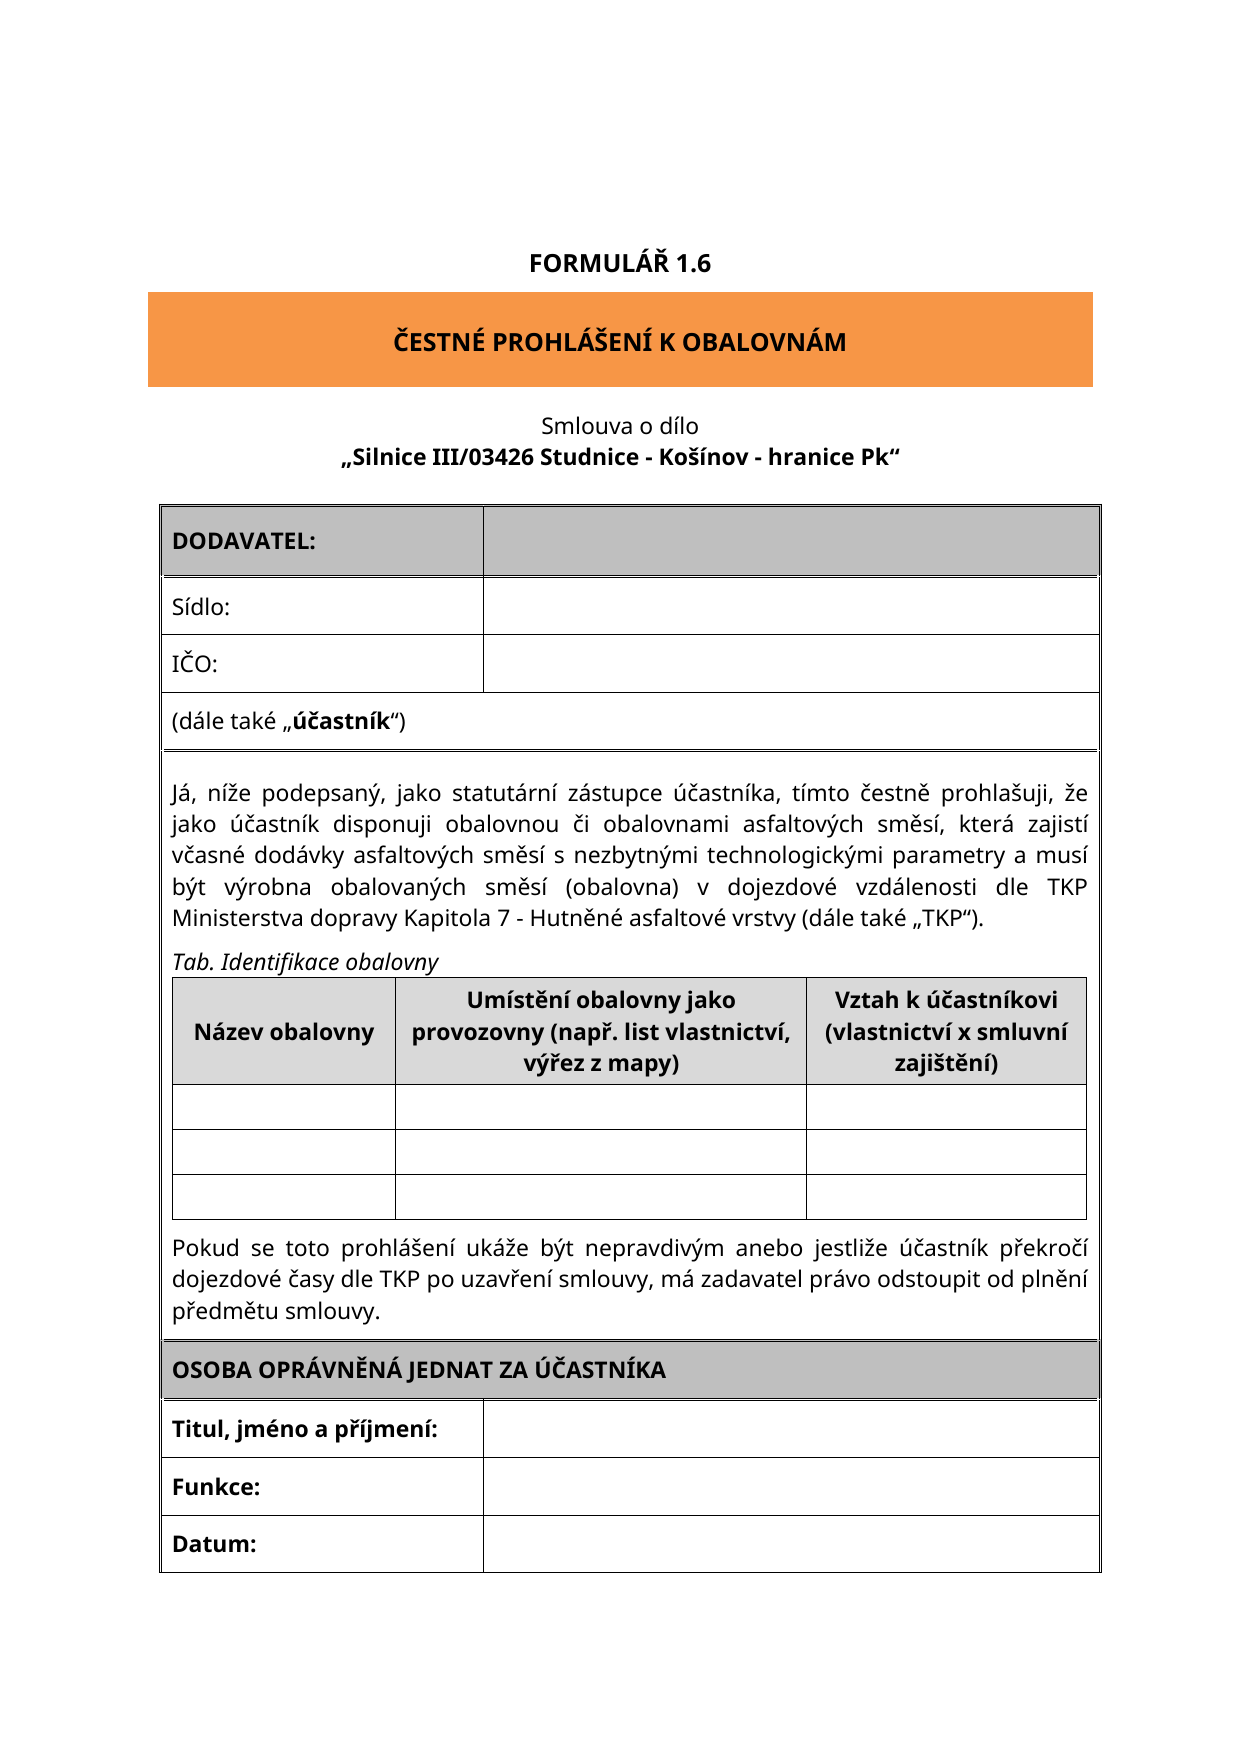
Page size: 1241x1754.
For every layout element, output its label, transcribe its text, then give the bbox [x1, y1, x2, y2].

table_cell osoba oprávněná jednat za účastníka [162, 1339, 1099, 1398]
text Smlouva o dílo [148, 410, 1093, 441]
table_cell [484, 1398, 1101, 1457]
table_cell Funkce: [162, 1458, 483, 1514]
table_header DODAVATEL: [162, 507, 483, 575]
text „Silnice III/03426 Studnice - Košínov - hranice Pk“ [148, 441, 1093, 472]
text FORMULÁŘ 1.6 [148, 245, 1093, 279]
table_cell Já, níže podepsaný, jako statutární zástupce účastníka, tímto čestně prohlašuji, že jako účastník disponuji obalovnou či obalovnami asfaltových směsí, která zajistí včasné dodávky asfaltových směsí s nezbytnými technologickými parametry a musí být výrobna obalovaných směsí (obalovna) v dojezdové vzdálenosti dle TKP Ministerstva dopravy Kapitola 7 - Hutněné asfaltové vrstvy (dále také „TKP“). Tab. Identifikace obalovny Pokud se toto prohlášení ukáže být nepravdivým anebo jestliže účastník překročí dojezdové časy dle TKP po uzavření smlouvy, má zadavatel právo odstoupit od plnění předmětu smlouvy. [160, 749, 1101, 1338]
table_header [484, 507, 1099, 575]
table_cell IČO: [162, 635, 483, 692]
table_cell Sídlo: [160, 575, 483, 634]
text čestné Prohlášení k obalovnám [148, 324, 1093, 359]
table_cell (dále také „účastník“) [162, 693, 1099, 749]
table_cell [484, 635, 1099, 692]
table_cell Titul, jméno a příjmení: [160, 1398, 483, 1457]
table_cell Datum: [162, 1516, 483, 1572]
table_cell [484, 1516, 1099, 1572]
table_cell [484, 575, 1101, 634]
table_cell [484, 1458, 1099, 1514]
